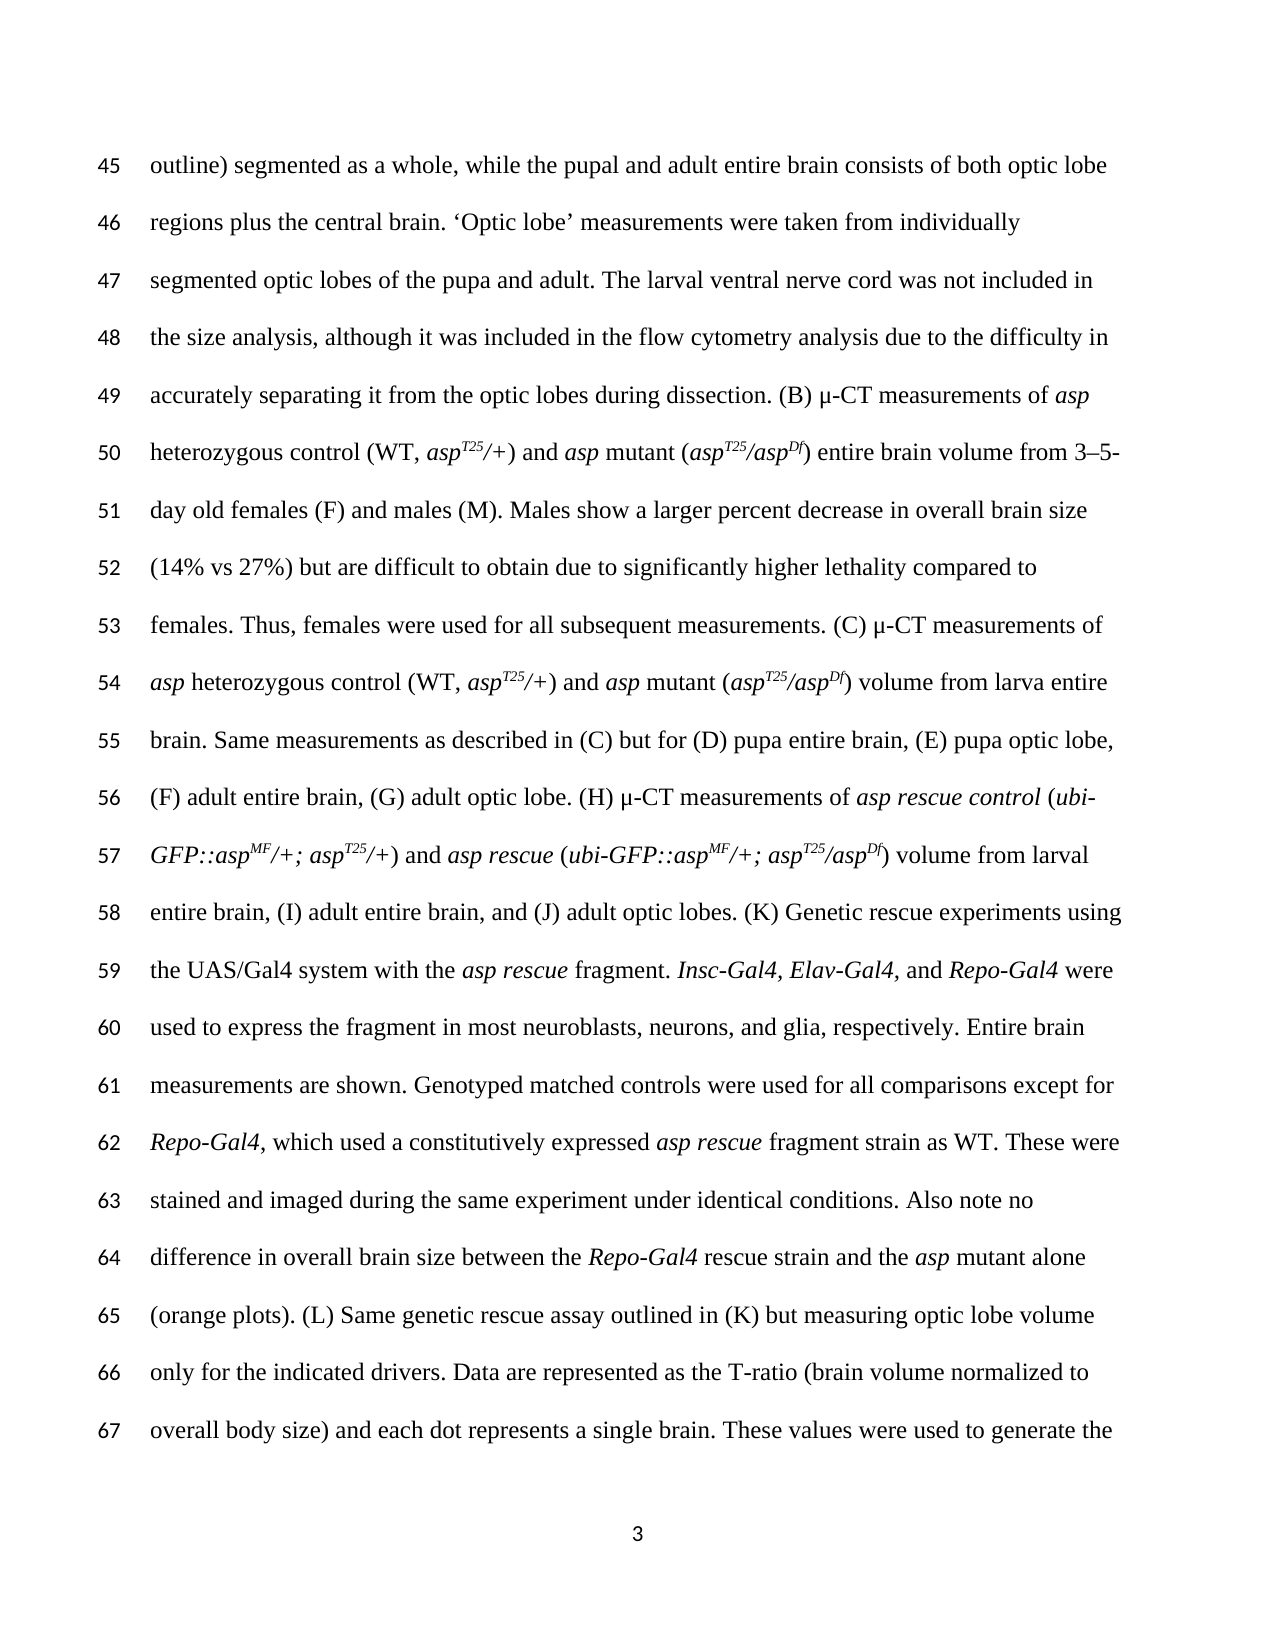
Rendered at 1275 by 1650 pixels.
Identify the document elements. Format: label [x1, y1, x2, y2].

text [150, 150, 1125, 1444]
